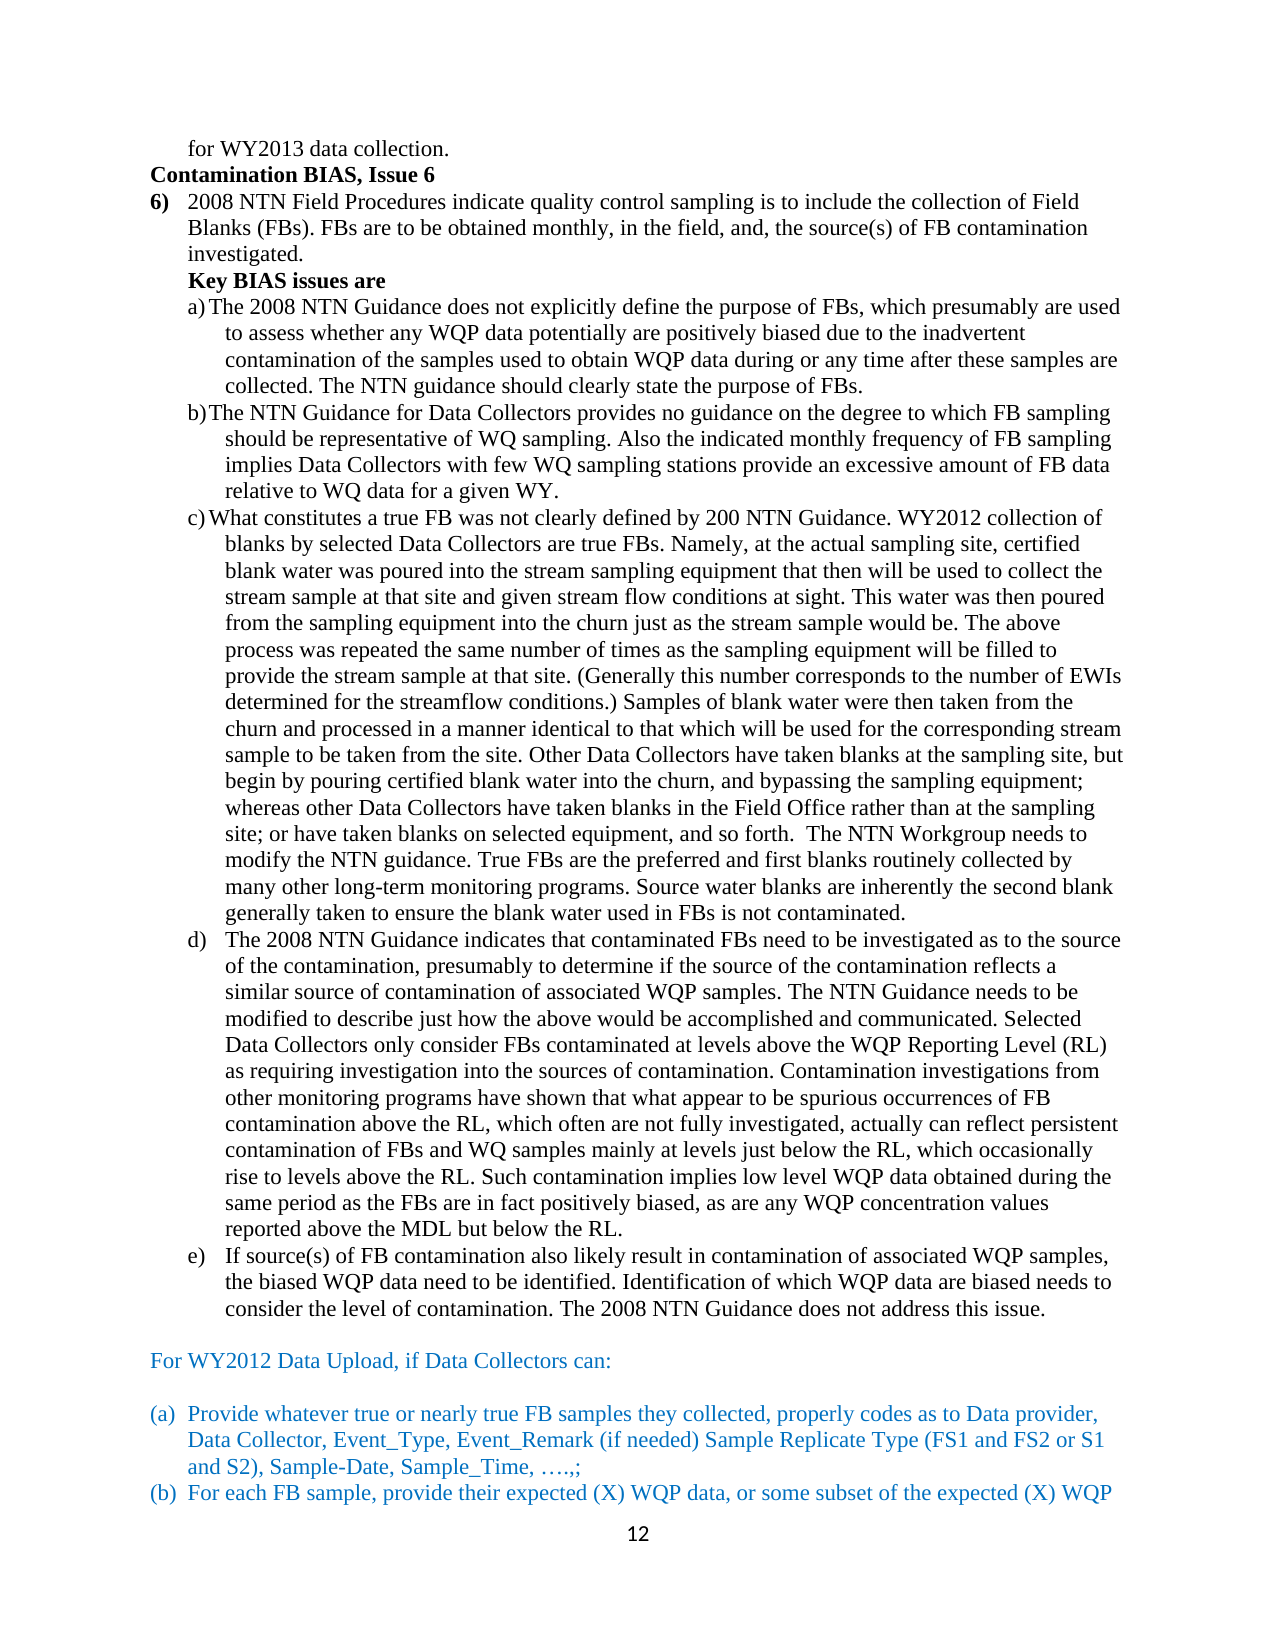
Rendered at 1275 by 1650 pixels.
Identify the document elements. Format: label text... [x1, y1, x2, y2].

list Key BIAS issues are [159, 267, 1125, 293]
text Contamination BIAS, Issue 6 [150, 161, 1125, 188]
list 2008 NTN Field Procedures indicate quality control sampling is to include the collection of Field Blanks (FBs). FBs are to be obtained monthly, in the field, and, the source(s) of FB contamination investigated. [150, 188, 1125, 267]
list If source(s) of FB contamination also likely result in contamination of associated WQP samples, the biased WQP data need to be identified. Identification of which WQP data are biased needs to consider the level of contamination. The 2008 NTN Guidance does not address this issue. [187, 1242, 1125, 1321]
list What constitutes a true FB was not clearly defined by 200 NTN Guidance. WY2012 collection of blanks by selected Data Collectors are true FBs. Namely, at the actual sampling site, certified blank water was poured into the stream sampling equipment that then will be used to collect the stream sample at that site and given stream flow conditions at sight. This water was then poured from the sampling equipment into the churn just as the stream sample would be. The above process was repeated the same number of times as the sampling equipment will be filled to provide the stream sample at that site. (Generally this number corresponds to the number of EWIs determined for the streamflow conditions.) Samples of blank water were then taken from the churn and processed in a manner identical to that which will be used for the corresponding stream sample to be taken from the site. Other Data Collectors have taken blanks at the sampling site, but begin by pouring certified blank water into the churn, and bypassing the sampling equipment; whereas other Data Collectors have taken blanks in the Field Office rather than at the sampling site; or have taken blanks on selected equipment, and so forth. The NTN Workgroup needs to modify the NTN guidance. True FBs are the preferred and first blanks routinely collected by many other long-term monitoring programs. Source water blanks are inherently the second blank generally taken to ensure the blank water used in FBs is not contaminated. [187, 504, 1125, 926]
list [150, 1479, 1125, 1505]
list Provide whatever true or nearly true FB samples they collected, properly codes as to Data provider, Data Collector, Event_Type, Event_Remark (if needed) Sample Replicate Type (FS1 and FS2 or S1 and S2), Sample-Date, Sample_Time, ….,; [150, 1400, 1125, 1479]
list The 2008 NTN Guidance does not explicitly define the purpose of FBs, which presumably are used to assess whether any WQP data potentially are positively biased due to the inadvertent contamination of the samples used to obtain WQP data during or any time after these samples are collected. The NTN guidance should clearly state the purpose of FBs. [187, 293, 1125, 398]
text For WY2012 Data Upload, if Data Collectors can: [150, 1347, 1125, 1374]
list The NTN Guidance for Data Collectors provides no guidance on the degree to which FB sampling should be representative of WQ sampling. Also the indicated monthly frequency of FB sampling implies Data Collectors with few WQ sampling stations provide an excessive amount of FB data relative to WQ data for a given WY. [187, 398, 1125, 504]
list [187, 135, 1125, 161]
list The 2008 NTN Guidance indicates that contaminated FBs need to be investigated as to the source of the contamination, presumably to determine if the source of the contamination reflects a similar source of contamination of associated WQP samples. The NTN Guidance needs to be modified to describe just how the above would be accomplished and communicated. Selected Data Collectors only consider FBs contaminated at levels above the WQP Reporting Level (RL) as requiring investigation into the sources of contamination. Contamination investigations from other monitoring programs have shown that what appear to be spurious occurrences of FB contamination above the RL, which often are not fully investigated, actually can reflect persistent contamination of FBs and WQ samples mainly at levels just below the RL, which occasionally rise to levels above the RL. Such contamination implies low level WQP data obtained during the same period as the FBs are in fact positively biased, as are any WQP concentration values reported above the MDL but below the RL. [187, 926, 1125, 1242]
